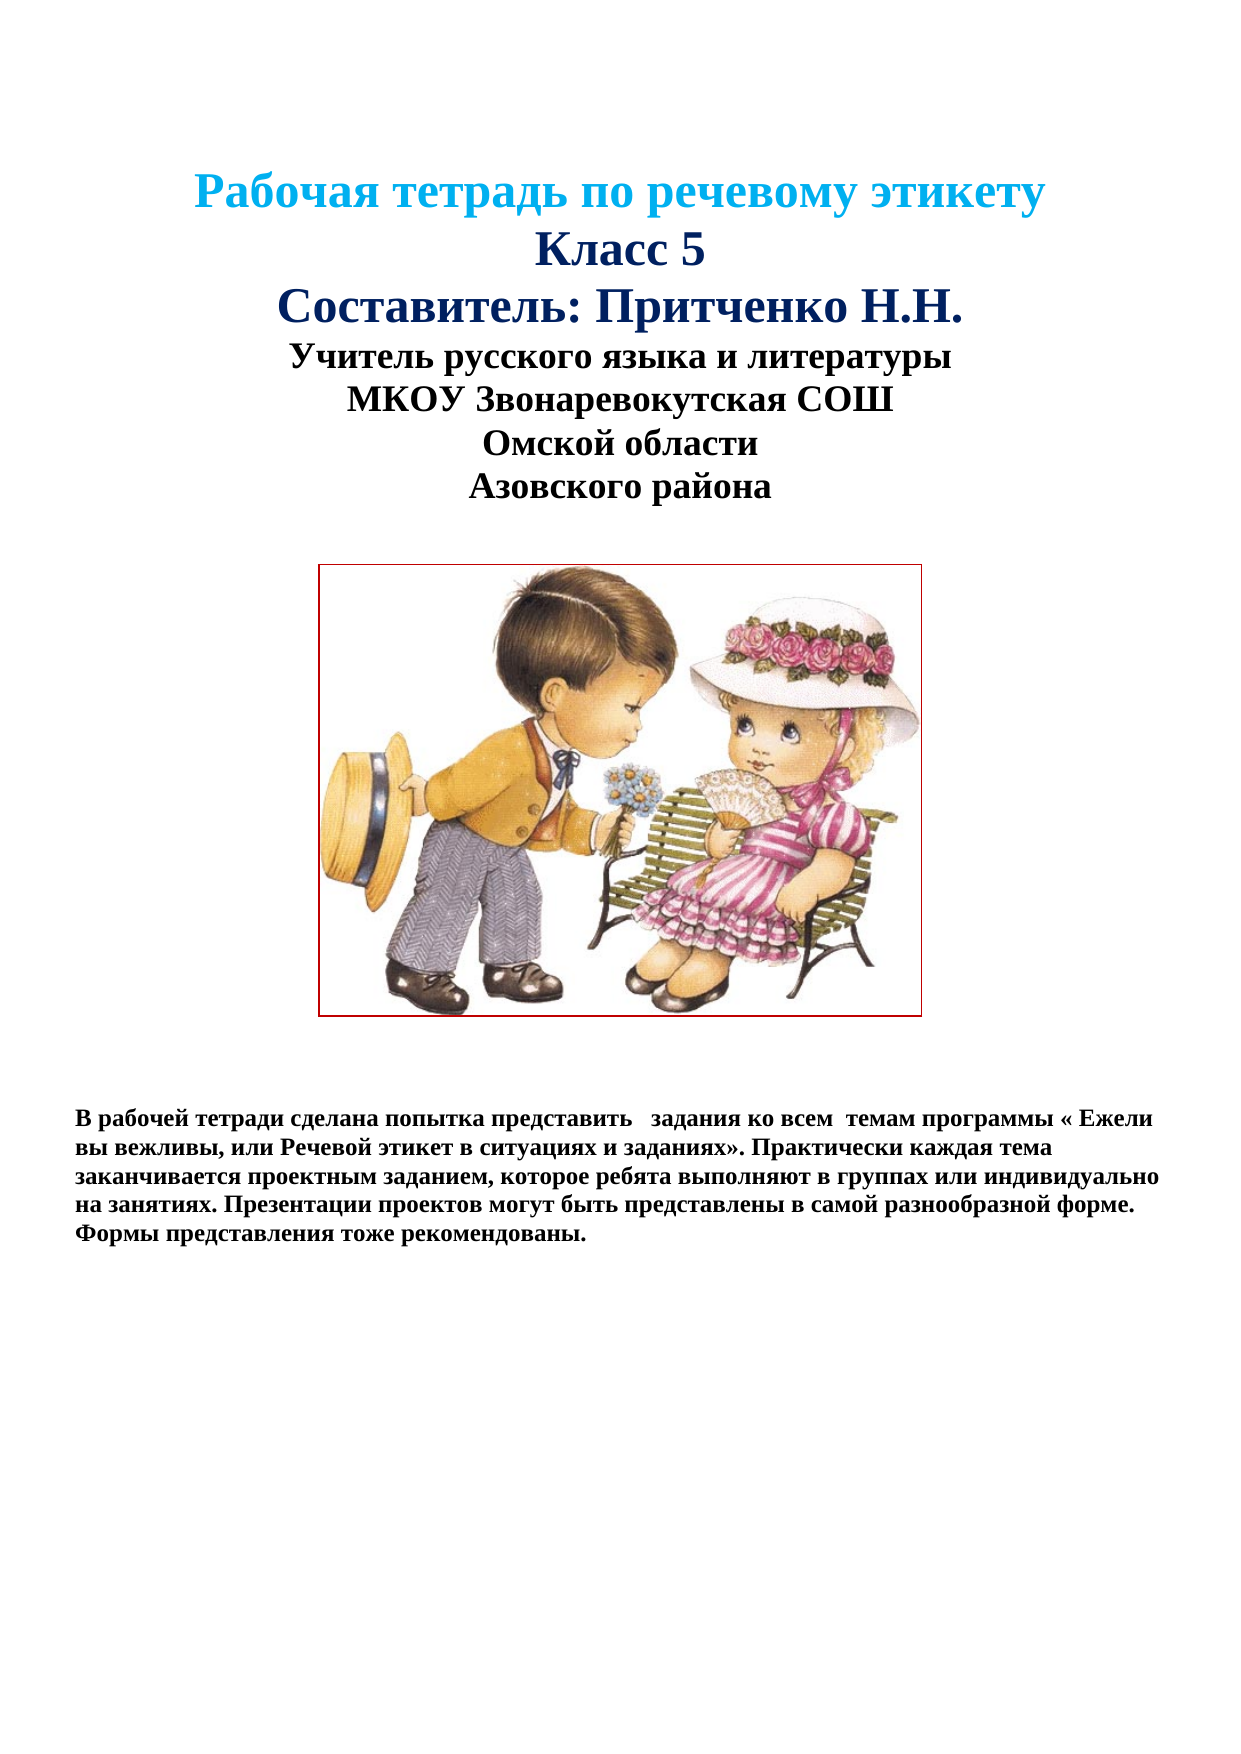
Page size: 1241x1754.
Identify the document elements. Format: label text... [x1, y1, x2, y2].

text Рабочая тетрадь по речевому этикету [75, 161, 1165, 219]
text Класс 5 [75, 219, 1165, 276]
text Азовского района [75, 463, 1165, 506]
text Омской области [75, 420, 1165, 463]
picture [320, 565, 921, 1015]
text МКОУ Звонаревокутская СОШ [75, 377, 1165, 420]
text Учитель русского языка и литературы [75, 334, 1165, 377]
text В рабочей тетради сделана попытка представить задания ко всем темам программы « Ежели вы вежливы, или Речевой этикет в ситуациях и заданиях». Практически каждая тема заканчивается проектным заданием, которое ребята выполняют в группах или индивидуально на занятиях. Презентации проектов могут быть представлены в самой разнообразной форме. Формы представления тоже рекомендованы. [75, 1103, 1165, 1247]
text Составитель: Притченко Н.Н. [75, 276, 1165, 334]
